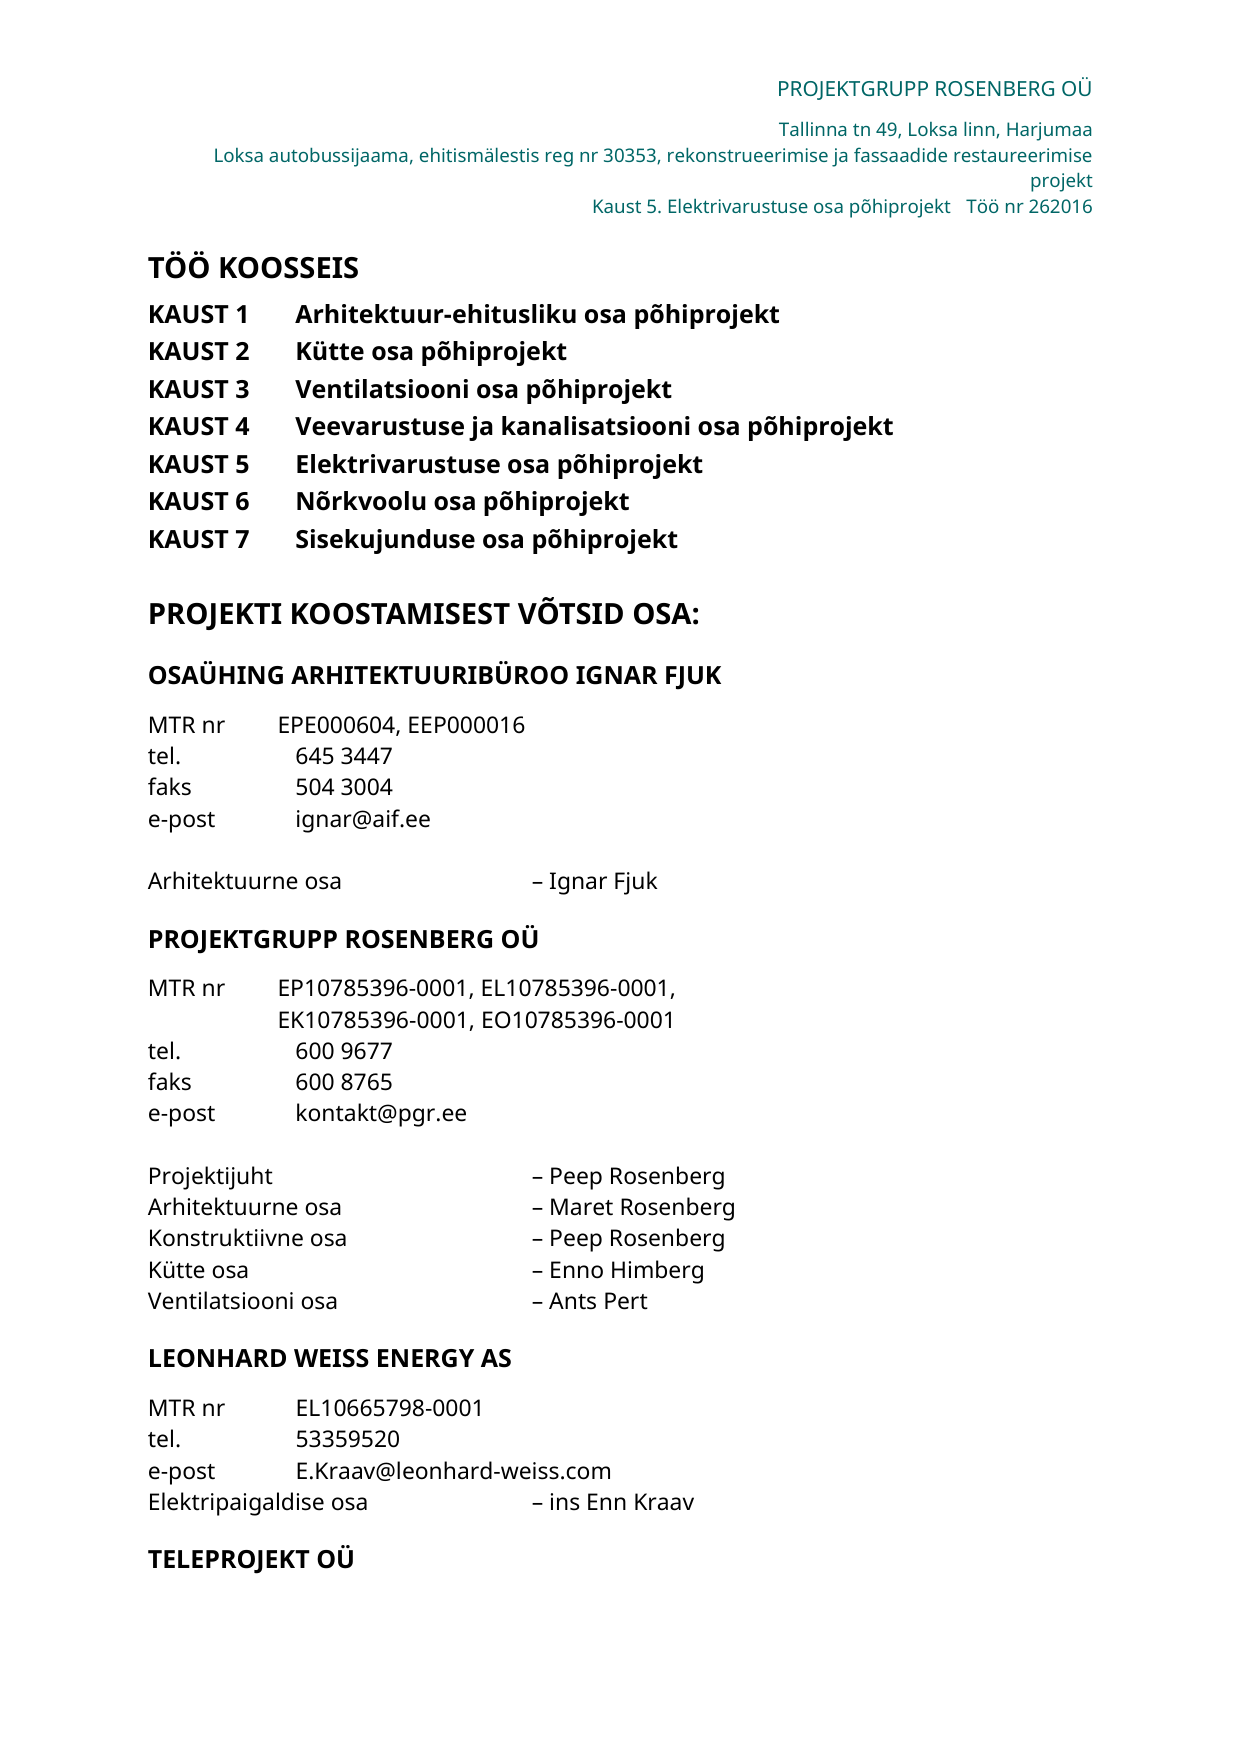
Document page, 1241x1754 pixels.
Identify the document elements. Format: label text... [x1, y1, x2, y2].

text KAUST 1 Arhitektuur-ehitusliku osa põhiprojekt [148, 293, 1093, 331]
text Arhitektuurne osa – Maret Rosenberg [148, 1191, 1093, 1222]
text tel. 645 3447 [148, 740, 1093, 771]
text faks 600 8765 [148, 1066, 1093, 1097]
text KAUST 3 Ventilatsiooni osa põhiprojekt [148, 368, 1093, 406]
text PROJEKTGRUPP ROSENBERG OÜ [148, 921, 1093, 955]
text e-post ignar@aif.ee [148, 803, 1093, 834]
text Elektripaigaldise osa – ins Enn Kraav [148, 1486, 1093, 1517]
text faks 504 3004 [148, 771, 1093, 803]
text e-post kontakt@pgr.ee [148, 1097, 1093, 1129]
text KAUST 7 Sisekujunduse osa põhiprojekt [148, 518, 1093, 556]
text tel. 53359520 [148, 1423, 1093, 1455]
text MTR nr EPE000604, EEP000016 [148, 709, 1093, 740]
text Projektijuht – Peep Rosenberg [148, 1160, 1093, 1191]
text MTR nr EP10785396-0001, EL10785396-0001, [148, 972, 1093, 1004]
text OSAÜHING ARHITEKTUURIBÜROO IGNAR FJUK [148, 658, 1093, 692]
text KAUST 4 Veevarustuse ja kanalisatsiooni osa põhiprojekt [148, 406, 1093, 443]
text KAUST 5 Elektrivarustuse osa põhiprojekt [148, 443, 1093, 481]
text LEONHARD WEISS ENERGY AS [148, 1341, 1093, 1375]
text Konstruktiivne osa – Peep Rosenberg [148, 1222, 1093, 1254]
text Arhitektuurne osa – Ignar Fjuk [148, 865, 1093, 896]
text e-post E.Kraav@leonhard-weiss.com [148, 1455, 1093, 1486]
text KAUST 6 Nõrkvoolu osa põhiprojekt [148, 481, 1093, 518]
text MTR nr EL10665798-0001 [148, 1392, 1093, 1423]
subtitle TÖÖ KOOSSEIS [148, 247, 1093, 287]
subtitle PROJEKTI KOOSTAMISEST VÕTSID OSA: [148, 593, 1093, 633]
text Ventilatsiooni osa – Ants Pert [148, 1285, 1093, 1316]
text TELEPROJEKT OÜ [148, 1542, 1093, 1576]
text KAUST 2 Kütte osa põhiprojekt [148, 331, 1093, 368]
text Kütte osa – Enno Himberg [148, 1254, 1093, 1285]
text tel. 600 9677 [148, 1035, 1093, 1066]
text EK10785396-0001, EO10785396-0001 [277, 1004, 1093, 1035]
